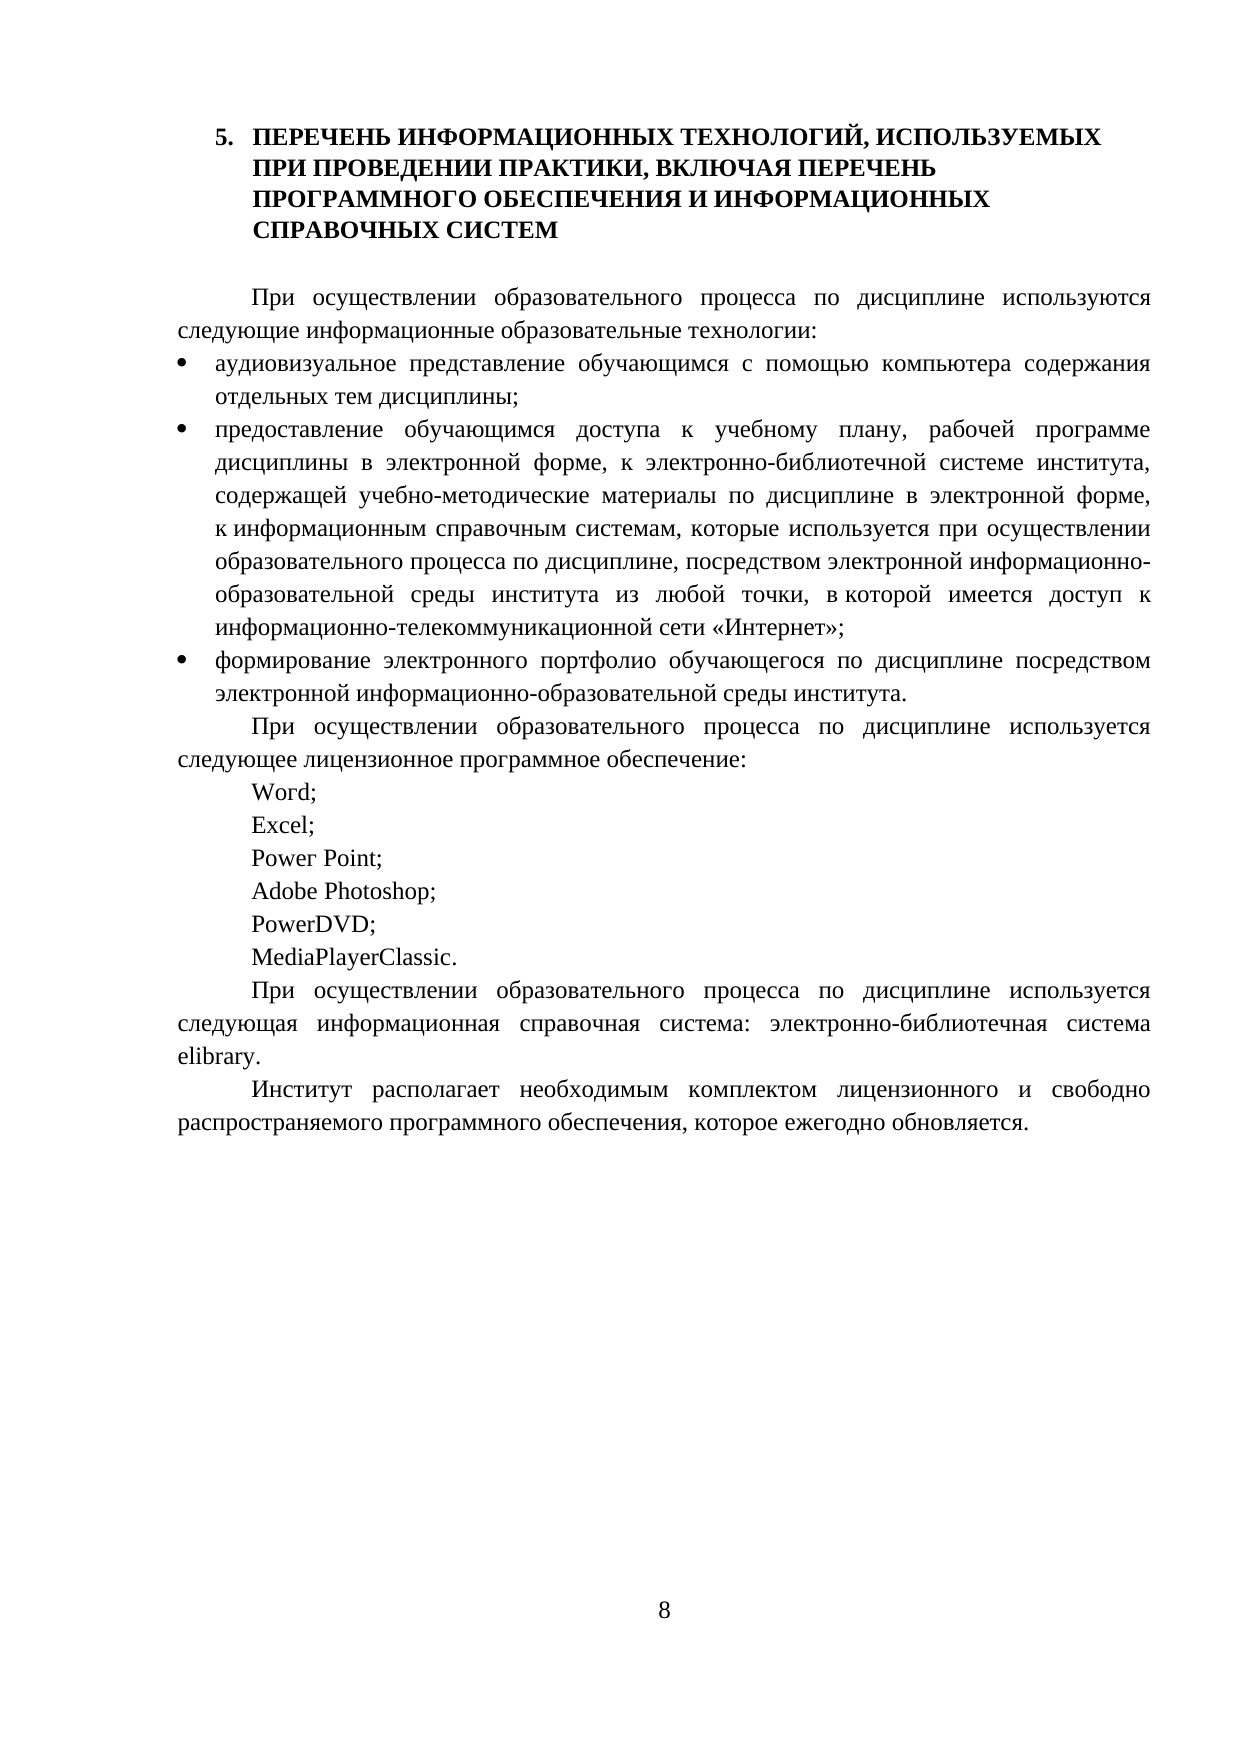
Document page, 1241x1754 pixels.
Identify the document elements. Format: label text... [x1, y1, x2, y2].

text Ехсеl; [177, 810, 1152, 839]
subtitle ПЕРЕЧЕНЬ ИНФОРМАЦИОННЫХ ТЕХНОЛОГИЙ, ИСПОЛЬЗУЕМЫХ ПРИ ПРОВЕДЕНИИ ПРАКТИКИ, ВКЛЮЧАЯ ПЕРЕЧЕНЬ ПРОГРАММНОГО ОБЕСПЕЧЕНИЯ И ИНФОРМАЦИОННЫХ СПРАВОЧНЫХ СИСТЕМ [215, 122, 1152, 244]
text PowerDVD; [177, 909, 1152, 938]
text Институт располагает необходимым комплектом лицензионного и свободно распространяемого программного обеспечения, которое ежегодно обновляется. [177, 1074, 1152, 1136]
text Adobe Photoshop; [177, 876, 1152, 905]
text При осуществлении образовательного процесса по дисциплине используются следующие информационные образовательные технологии: [177, 282, 1152, 343]
text При осуществлении образовательного процесса по дисциплине используется следующая информационная справочная система: электронно-библиотечная система elibrary. [177, 975, 1152, 1070]
text Wогd; [177, 777, 1152, 806]
text При осуществлении образовательного процесса по дисциплине используется следующее лицензионное программное обеспечение: [177, 711, 1152, 773]
text MediaPlayerClassic. [177, 942, 1152, 971]
list предоставление обучающимся доступа к учебному плану, рабочей программе дисциплины в электронной форме, к электронно-библиотечной системе института, содержащей учебно-методические материалы по дисциплине в электронной форме, к информационным справочным системам, которые используется при осуществлении образовательного процесса по дисциплине, посредством электронной информационно-образовательной среды института из любой точки, в которой имеется доступ к информационно-телекоммуникационной сети «Интернет»; [177, 414, 1152, 641]
list формирование электронного портфолио обучающегося по дисциплине посредством электронной информационно-образовательной среды института. [177, 645, 1152, 707]
list аудиовизуальное представление обучающимся с помощью компьютера содержания отдельных тем дисциплины; [177, 348, 1152, 409]
text Powег Роint; [177, 843, 1152, 872]
